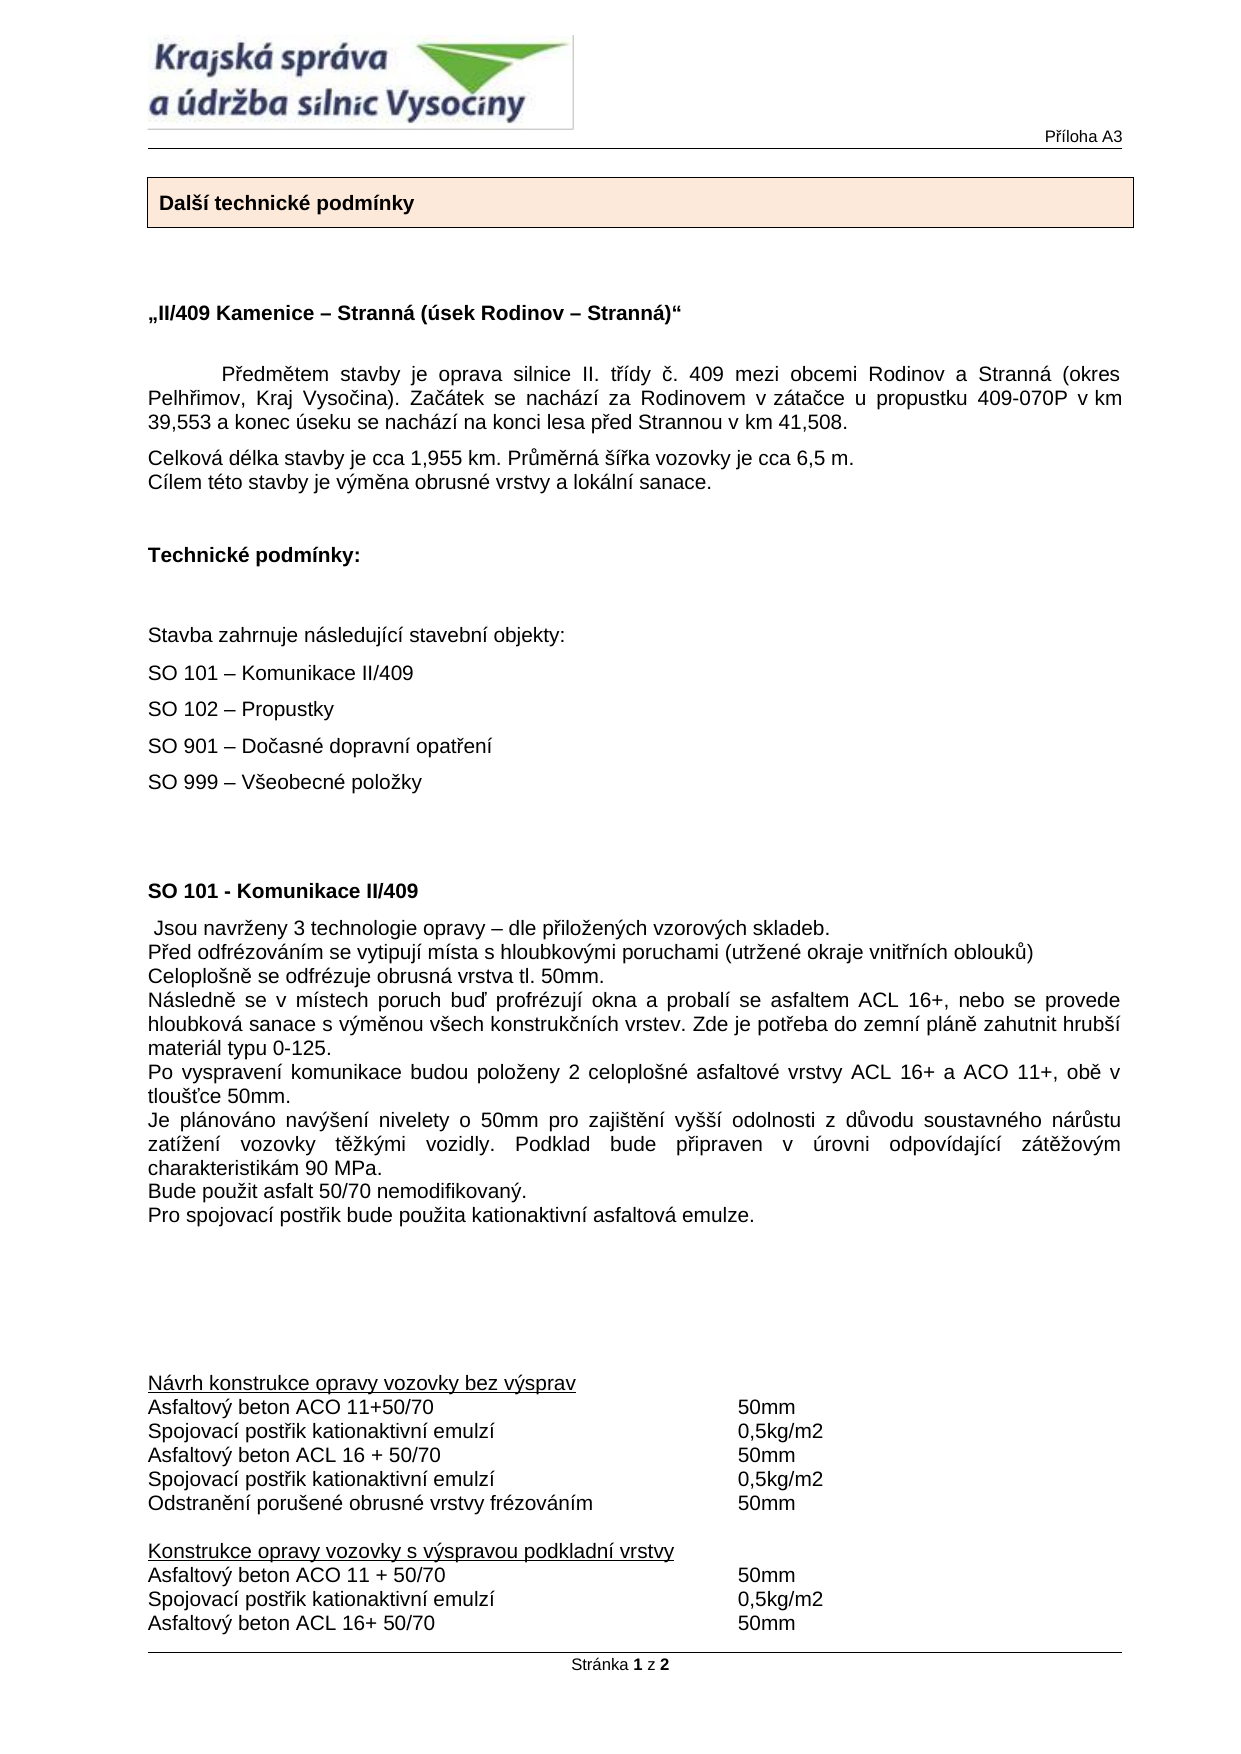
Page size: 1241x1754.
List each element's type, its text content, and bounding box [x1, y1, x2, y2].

text Po vyspravení komunikace budou položeny 2 celoplošné asfaltové vrstvy ACL 16+ a ACO 11+, obě v tloušťce 50mm. [148, 1059, 1122, 1107]
text SO 101 – Komunikace II/409 [148, 661, 1122, 684]
text Jsou navrženy 3 technologie opravy – dle přiložených vzorových skladeb. [148, 916, 1122, 940]
text Odstranění porušené obrusné vrstvy frézováním 50mm [148, 1491, 1122, 1515]
text SO 102 – Propustky [148, 697, 1122, 721]
text Stavba zahrnuje následující stavební objekty: [148, 623, 1122, 647]
text Pro spojovací postřik bude použita kationaktivní asfaltová emulze. [148, 1203, 1122, 1227]
text Asfaltový beton ACO 11+50/70 50mm [148, 1395, 1122, 1419]
text Konstrukce opravy vozovky s výspravou podkladní vrstvy [148, 1539, 1122, 1563]
text Předmětem stavby je oprava silnice II. třídy č. 409 mezi obcemi Rodinov a Stranná (okres Pelhřimov, Kraj Vysočina). Začátek se nachází za Rodinovem v zátačce u propustku 409-070P v km 39,553 a konec úseku se nachází na konci lesa před Strannou v km 41,508. [148, 362, 1122, 433]
text Je plánováno navýšení nivelety o 50mm pro zajištění vyšší odolnosti z důvodu soustavného nárůstu zatížení vozovky těžkými vozidly. Podklad bude připraven v úrovni odpovídající zátěžovým charakteristikám 90 MPa. [148, 1107, 1122, 1179]
text Následně se v místech poruch buď profrézují okna a probalí se asfaltem ACL 16+, nebo se provede hloubková sanace s výměnou všech konstrukčních vrstev. Zde je potřeba do zemní pláně zahutnit hrubší materiál typu 0-125. [148, 988, 1122, 1059]
text Před odfrézováním se vytipují místa s hloubkovými poruchami (utržené okraje vnitřních oblouků) [148, 940, 1122, 964]
text SO 901 – Dočasné dopravní opatření [148, 733, 1122, 757]
text „II/409 Kamenice – Stranná (úsek Rodinov – Stranná)“ [148, 301, 1122, 325]
text Celková délka stavby je cca 1,955 km. Průměrná šířka vozovky je cca 6,5 m. [148, 446, 1122, 470]
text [148, 1587, 1122, 1611]
text Návrh konstrukce opravy vozovky bez výsprav [148, 1371, 1122, 1395]
text Spojovací postřik kationaktivní emulzí 0,5kg/m2 [148, 1419, 1122, 1443]
table_header Další technické podmínky [148, 178, 1133, 227]
text Asfaltový beton ACL 16+ 50/70 50mm [148, 1611, 1122, 1634]
text Technické podmínky: [148, 543, 1122, 567]
text Spojovací postřik kationaktivní emulzí 0,5kg/m2 [148, 1467, 1122, 1491]
text Bude použit asfalt 50/70 nemodifikovaný. [148, 1179, 1122, 1203]
text SO 101 - Komunikace II/409 [148, 879, 1122, 903]
text Celoplošně se odfrézuje obrusná vrstva tl. 50mm. [148, 964, 1122, 988]
picture [147, 35, 574, 131]
text Cílem této stavby je výměna obrusné vrstvy a lokální sanace. [148, 470, 1122, 494]
text Asfaltový beton ACL 16 + 50/70 50mm [148, 1443, 1122, 1467]
text Asfaltový beton ACO 11 + 50/70 50mm [148, 1563, 1122, 1587]
text SO 999 – Všeobecné položky [148, 770, 1122, 794]
